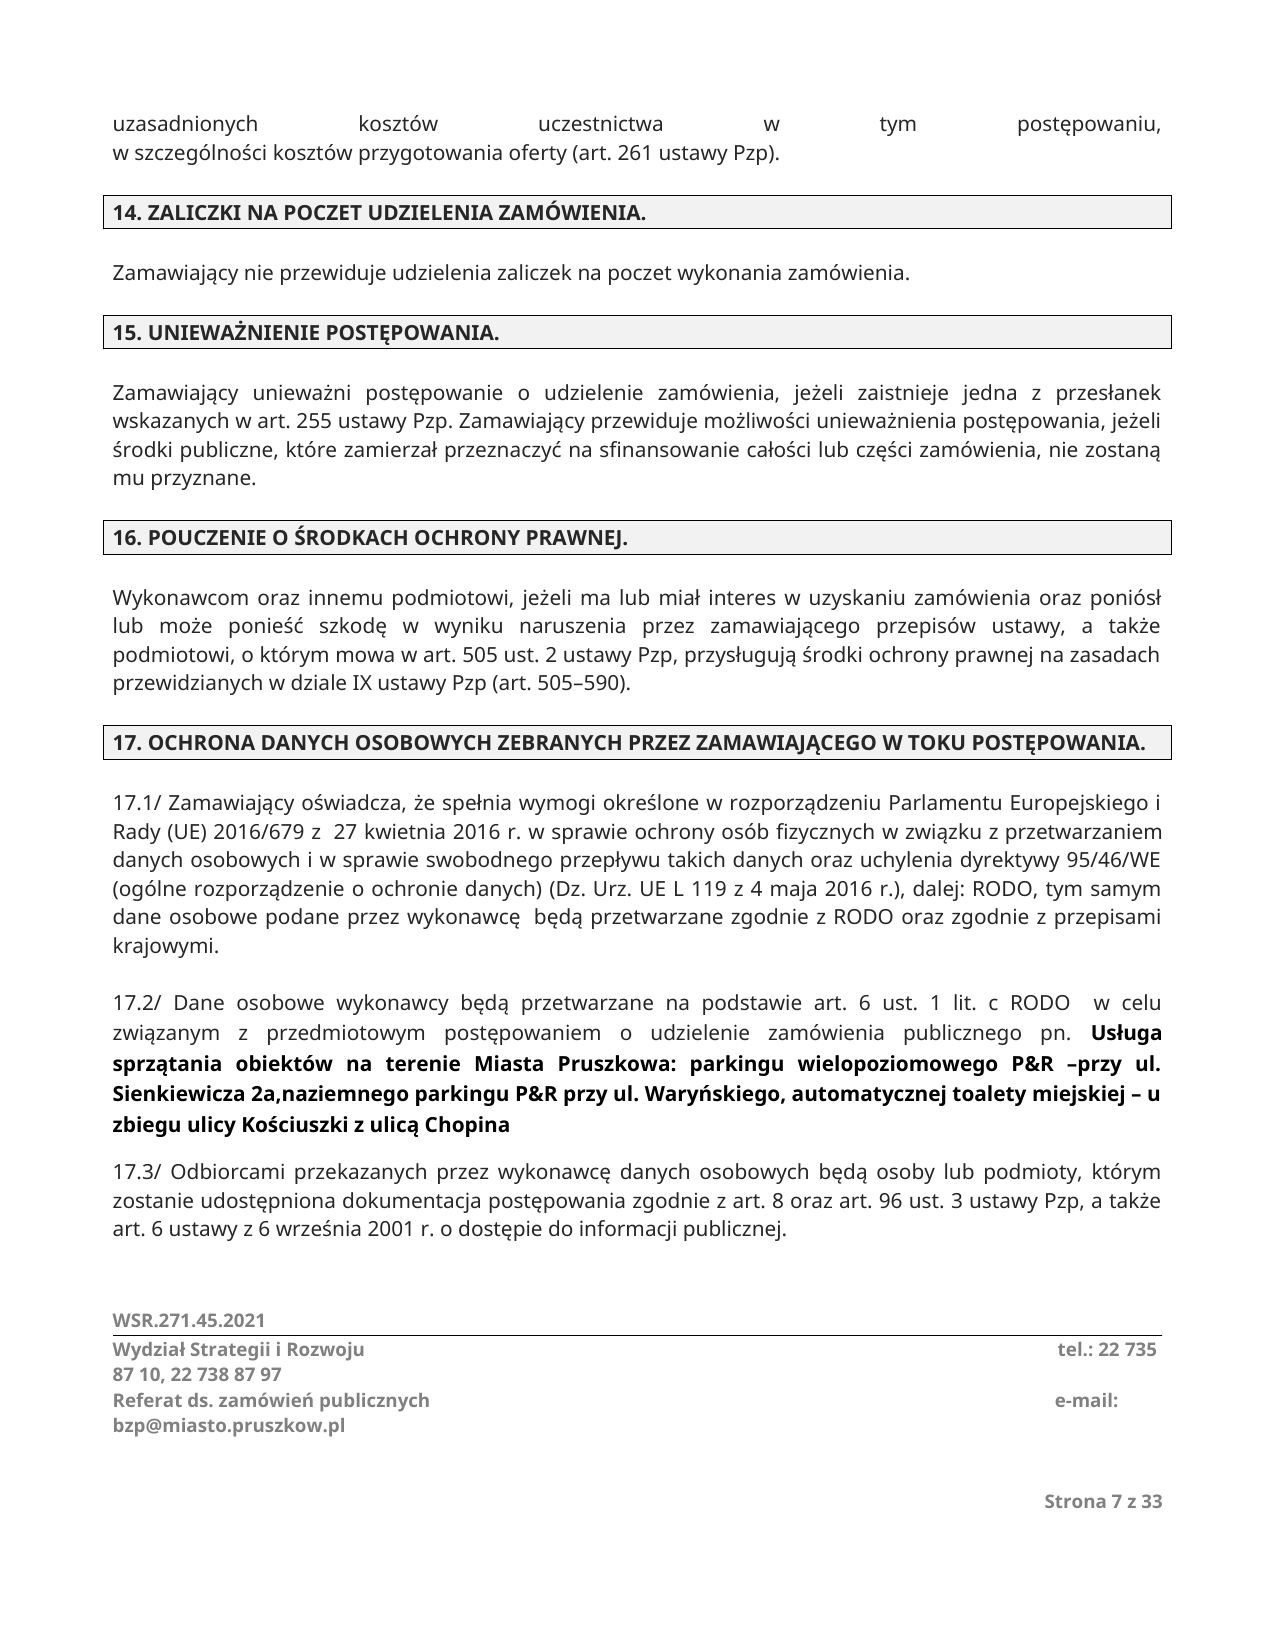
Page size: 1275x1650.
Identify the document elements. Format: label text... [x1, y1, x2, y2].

text 17. OCHRONA DANYCH OSOBOWYCH ZEBRANYCH PRZEZ ZAMAWIAJĄCEGO W TOKU POSTĘPOWANIA. [104, 726, 1171, 759]
text 17.2/ Dane osobowe wykonawcy będą przetwarzane na podstawie art. 6 ust. 1 lit. c RODO w celu związanym z przedmiotowym postępowaniem o udzielenie zamówienia publicznego pn. Usługa sprzątania obiektów na terenie Miasta Pruszkowa: parkingu wielopoziomowego P&R –przy ul. Sienkiewicza 2a,naziemnego parkingu P&R przy ul. Waryńskiego, automatycznej toalety miejskiej – u zbiegu ulicy Kościuszki z ulicą Chopina [112, 988, 1162, 1138]
text 17.3/ Odbiorcami przekazanych przez wykonawcę danych osobowych będą osoby lub podmioty, którym zostanie udostępniona dokumentacja postępowania zgodnie z art. 8 oraz art. 96 ust. 3 ustawy Pzp, a także art. 6 ustawy z 6 września 2001 r. o dostępie do informacji publicznej. [112, 1157, 1162, 1243]
text 14. ZALICZKI NA POCZET UDZIELENIA ZAMÓWIENIA. [104, 196, 1171, 228]
text Zamawiający nie przewiduje udzielenia zaliczek na poczet wykonania zamówienia. [112, 258, 1162, 286]
text 16. POUCZENIE O ŚRODKACH OCHRONY PRAWNEJ. [104, 521, 1171, 554]
text 17.1/ Zamawiający oświadcza, że spełnia wymogi określone w rozporządzeniu Parlamentu Europejskiego i Rady (UE) 2016/679 z 27 kwietnia 2016 r. w sprawie ochrony osób fizycznych w związku z przetwarzaniem danych osobowych i w sprawie swobodnego przepływu takich danych oraz uchylenia dyrektywy 95/46/WE (ogólne rozporządzenie o ochronie danych) (Dz. Urz. UE L 119 z 4 maja 2016 r.), dalej: RODO, tym samym dane osobowe podane przez wykonawcę będą przetwarzane zgodnie z RODO oraz zgodnie z przepisami krajowymi. [112, 788, 1162, 959]
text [112, 109, 1162, 166]
text Zamawiający unieważni postępowanie o udzielenie zamówienia, jeżeli zaistnieje jedna z przesłanek wskazanych w art. 255 ustawy Pzp. Zamawiający przewiduje możliwości unieważnienia postępowania, jeżeli środki publiczne, które zamierzał przeznaczyć na sfinansowanie całości lub części zamówienia, nie zostaną mu przyznane. [112, 378, 1162, 492]
text Wykonawcom oraz innemu podmiotowi, jeżeli ma lub miał interes w uzyskaniu zamówienia oraz poniósł lub może ponieść szkodę w wyniku naruszenia przez zamawiającego przepisów ustawy, a także podmiotowi, o którym mowa w art. 505 ust. 2 ustawy Pzp, przysługują środki ochrony prawnej na zasadach przewidzianych w dziale IX ustawy Pzp (art. 505–590). [112, 583, 1162, 697]
text 15. UNIEWAŻNIENIE POSTĘPOWANIA. [104, 316, 1171, 348]
